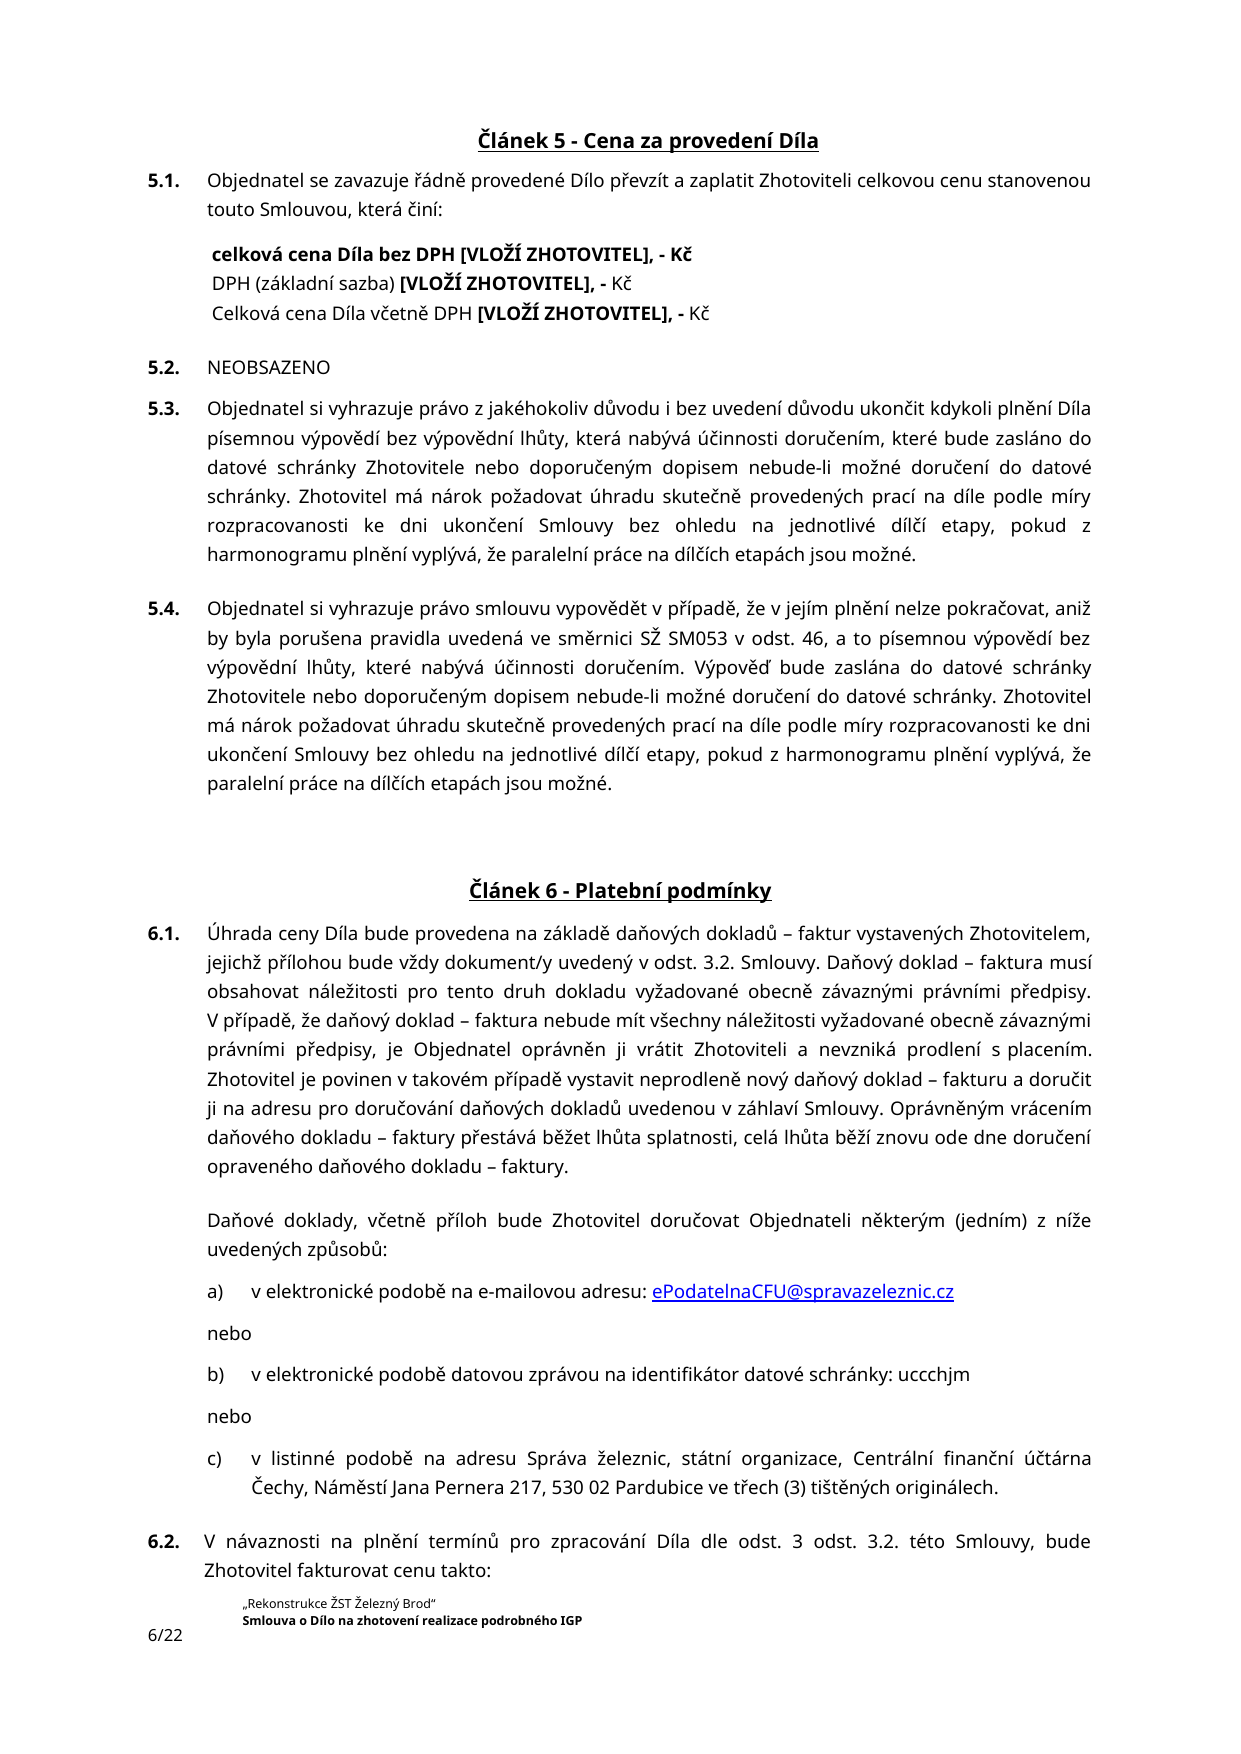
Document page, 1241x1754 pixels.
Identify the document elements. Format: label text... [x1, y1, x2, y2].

text 5.3. Objednatel si vyhrazuje právo z jakéhokoliv důvodu i bez uvedení důvodu ukončit kdykoli plnění Díla písemnou výpovědí bez výpovědní lhůty, která nabývá účinnosti doručením, které bude zasláno do datové schránky Zhotovitele nebo doporučeným dopisem nebude-li možné doručení do datové schránky. Zhotovitel má nárok požadovat úhradu skutečně provedených prací na díle podle míry rozpracovanosti ke dni ukončení Smlouvy bez ohledu na jednotlivé dílčí etapy, pokud z harmonogramu plnění vyplývá, že paralelní práce na dílčích etapách jsou možné. [148, 392, 1092, 567]
text DPH (základní sazba) [VLOŽÍ ZHOTOVITEL], - Kč [148, 267, 1092, 297]
text 6.1. Úhrada ceny Díla bude provedena na základě daňových dokladů – faktur vystavených Zhotovitelem, jejichž přílohou bude vždy dokument/y uvedený v odst. 3.2. Smlouvy. Daňový doklad – faktura musí obsahovat náležitosti pro tento druh dokladu vyžadované obecně závaznými právními předpisy. V případě, že daňový doklad – faktura nebude mít všechny náležitosti vyžadované obecně závaznými právními předpisy, je Objednatel oprávněn ji vrátit Zhotoviteli a nevzniká prodlení s placením. Zhotovitel je povinen v takovém případě vystavit neprodleně nový daňový doklad – fakturu a doručit ji na adresu pro doručování daňových dokladů uvedenou v záhlaví Smlouvy. Oprávněným vrácením daňového dokladu – faktury přestává běžet lhůta splatnosti, celá lhůta běží znovu ode dne doručení opraveného daňového dokladu – faktury. [148, 917, 1092, 1179]
text nebo [207, 1317, 1092, 1346]
text 5.4. Objednatel si vyhrazuje právo smlouvu vypovědět v případě, že v jejím plnění nelze pokračovat, aniž by byla porušena pravidla uvedená ve směrnici SŽ SM053 v odst. 46, a to písemnou výpovědí bez výpovědní lhůty, které nabývá účinnosti doručením. Výpověď bude zaslána do datové schránky Zhotovitele nebo doporučeným dopisem nebude-li možné doručení do datové schránky. Zhotovitel má nárok požadovat úhradu skutečně provedených prací na díle podle míry rozpracovanosti ke dni ukončení Smlouvy bez ohledu na jednotlivé dílčí etapy, pokud z harmonogramu plnění vyplývá, že paralelní práce na dílčích etapách jsou možné. [148, 592, 1092, 797]
text Celková cena Díla včetně DPH [VLOŽÍ ZHOTOVITEL], - Kč [148, 297, 1092, 326]
text 5.2. NEOBSAZENO [148, 351, 1092, 380]
text c) v listinné podobě na adresu Správa železnic, státní organizace, Centrální finanční účtárna Čechy, Náměstí Jana Pernera 217, 530 02 Pardubice ve třech (3) tištěných originálech. [207, 1442, 1092, 1500]
text celková cena Díla bez DPH [VLOŽÍ ZHOTOVITEL], - Kč [207, 238, 1092, 267]
subtitle Článek 6 - Platební podmínky [148, 876, 1092, 904]
text nebo [207, 1400, 1092, 1429]
text 6.2. V návaznosti na plnění termínů pro zpracování Díla dle odst. 3 odst. 3.2. této Smlouvy, bude Zhotovitel fakturovat cenu takto: [148, 1525, 1092, 1583]
subtitle Článek 5 - Cena za provedení Díla [204, 126, 1092, 155]
text b) v elektronické podobě datovou zprávou na identifikátor datové schránky: uccchjm [207, 1358, 1092, 1388]
text Daňové doklady, včetně příloh bude Zhotovitel doručovat Objednateli některým (jedním) z níže uvedených způsobů: [207, 1204, 1092, 1263]
subtitle 5.1. Objednatel se zavazuje řádně provedené Dílo převzít a zaplatit Zhotoviteli celkovou cenu stanovenou touto Smlouvou, která činí: [148, 167, 1092, 222]
list v elektronické podobě na e-mailovou adresu: ePodatelnaCFU@spravazeleznic.cz [207, 1275, 1092, 1304]
